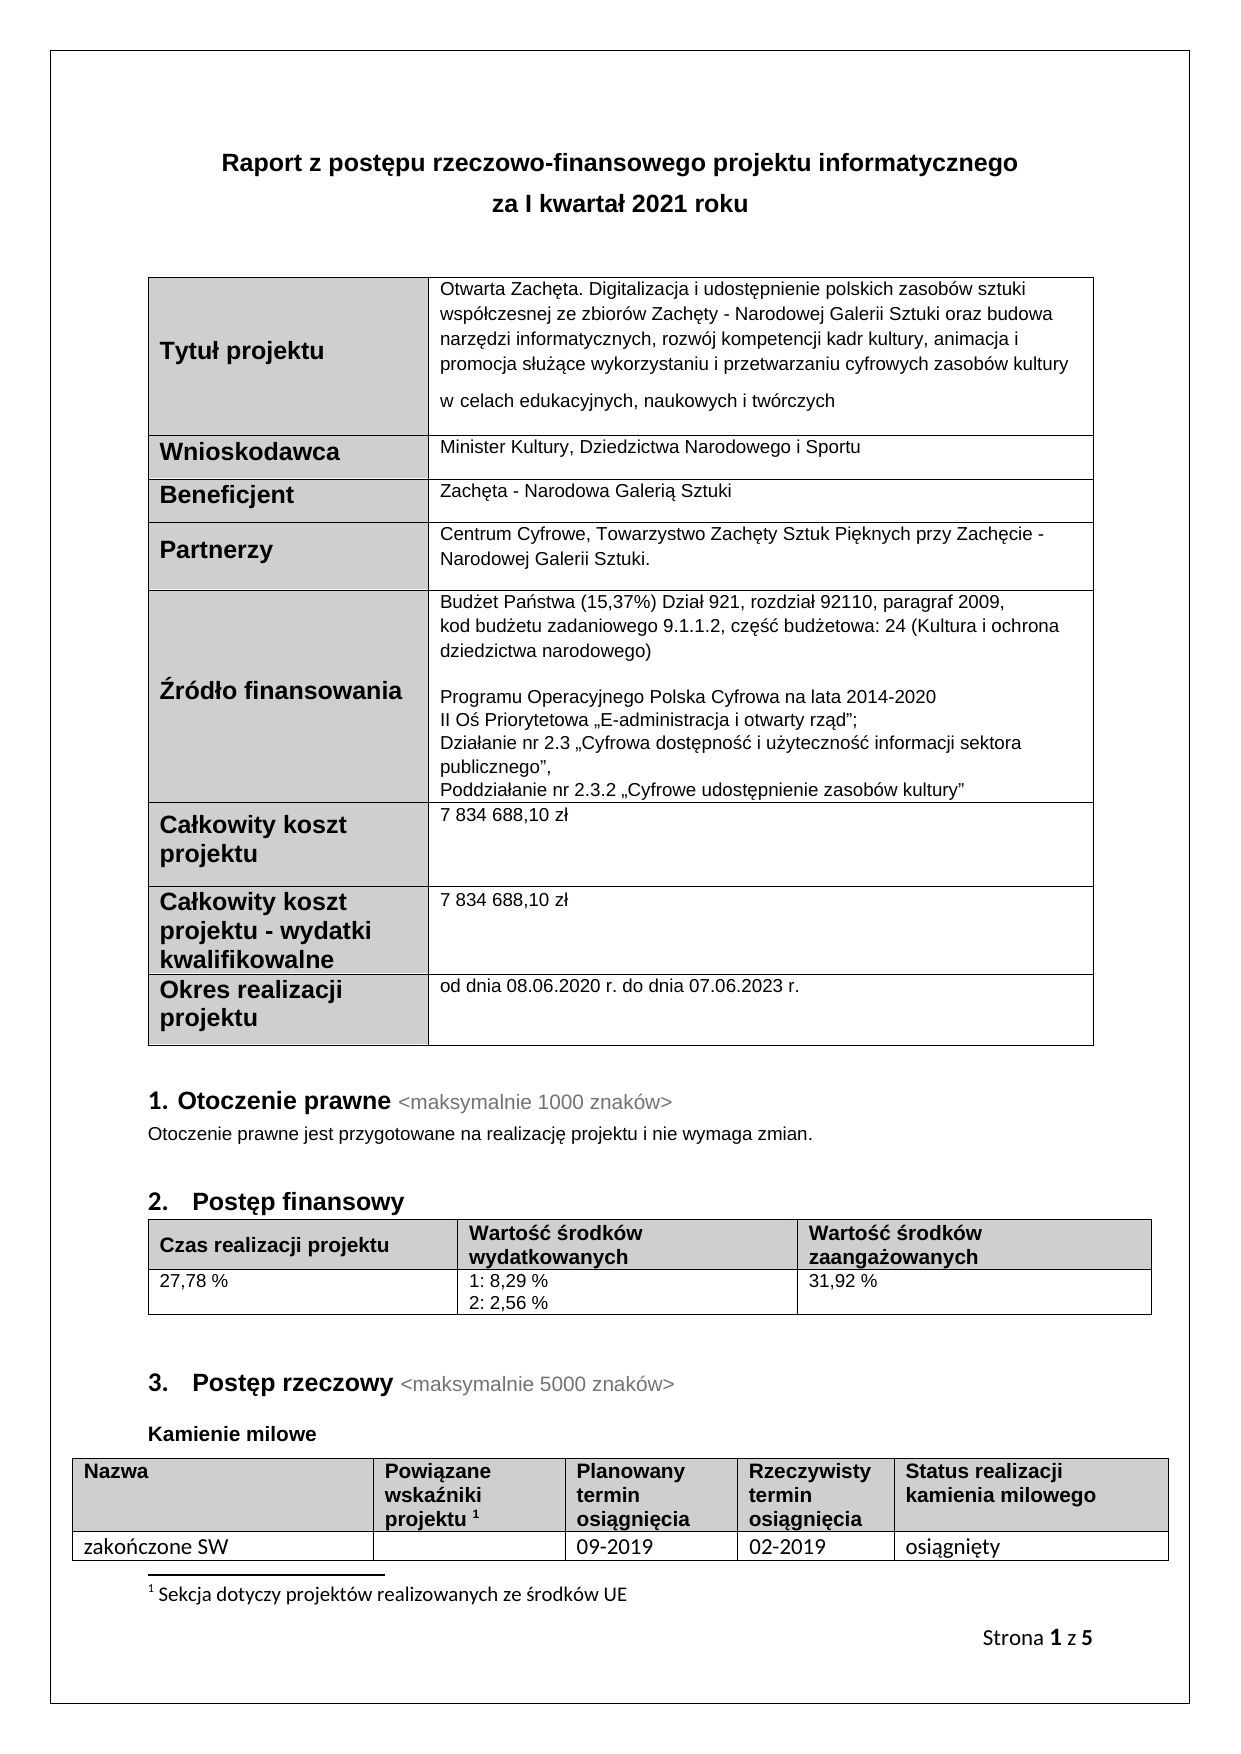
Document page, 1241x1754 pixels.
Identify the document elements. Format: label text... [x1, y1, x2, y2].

table_cell Całkowity koszt projektu - wydatki kwalifikowalne [149, 887, 428, 973]
table_header Wartość środków wydatkowanych [458, 1220, 797, 1269]
table_cell Źródło finansowania [149, 591, 428, 802]
table_header Powiązane wskaźniki projektu [374, 1459, 565, 1531]
table_header Czas realizacji projektu [149, 1220, 457, 1269]
table_cell [374, 1532, 565, 1560]
table_cell 09-2019 [566, 1532, 737, 1560]
table_cell Partnerzy [149, 523, 428, 589]
table_cell Minister Kultury, Dziedzictwa Narodowego i Sportu [429, 436, 1093, 478]
table_cell Zachęta - Narodowa Galerią Sztuki [429, 480, 1093, 522]
table_cell zakończone SW [73, 1532, 373, 1560]
table_cell Okres realizacji projektu [149, 975, 428, 1044]
subtitle Raport z postępu rzeczowo-finansowego projektu informatycznego [148, 147, 1093, 176]
table_header Nazwa [73, 1459, 373, 1531]
table_header Rzeczywisty termin osiągnięcia [738, 1459, 894, 1531]
table_cell Centrum Cyfrowe, Towarzystwo Zachęty Sztuk Pięknych przy Zachęcie - Narodowej Galerii Sztuki. [429, 523, 1093, 589]
table_header Wartość środków zaangażowanych [798, 1220, 1151, 1269]
table_header Status realizacji kamienia milowego [895, 1459, 1168, 1531]
text Kamienie milowe [148, 1422, 1093, 1446]
table_cell 31,92 % [798, 1270, 1151, 1313]
table_cell Całkowity koszt projektu [149, 803, 428, 886]
table_header Tytuł projektu [149, 278, 428, 435]
subtitle za I kwartał 2021 roku [148, 189, 1093, 217]
table_header Otwarta Zachęta. Digitalizacja i udostępnienie polskich zasobów sztuki współczesnej ze zbiorów Zachęty - Narodowej Galerii Sztuki oraz budowa narzędzi informatycznych, rozwój kompetencji kadr kultury, animacja i promocja służące wykorzystaniu i przetwarzaniu cyfrowych zasobów kultury w celach edukacyjnych, naukowych i twórczych [429, 278, 1093, 435]
table_cell 02-2019 [738, 1532, 894, 1560]
table_header Planowany termin osiągnięcia [566, 1459, 737, 1531]
table_cell Beneficjent [149, 480, 428, 522]
subtitle Postęp rzeczowy <maksymalnie 5000 znaków> [148, 1365, 1093, 1398]
subtitle Postęp finansowy [148, 1184, 1093, 1217]
table_cell osiągnięty [895, 1532, 1168, 1560]
subtitle Otoczenie prawne jest przygotowane na realizację projektu i nie wymaga zmian. [148, 1123, 1093, 1144]
table_cell Wnioskodawca [149, 436, 428, 478]
table_cell 7 834 688,10 zł [429, 887, 1093, 973]
table_cell 1: 8,29 % 2: 2,56 % [458, 1270, 797, 1313]
table_cell Budżet Państwa (15,37%) Dział 921, rozdział 92110, paragraf 2009, kod budżetu zadaniowego 9.1.1.2, część budżetowa: 24 (Kultura i ochrona dziedzictwa narodowego) Programu Operacyjnego Polska Cyfrowa na lata 2014-2020 II Oś Priorytetowa „E-administracja i otwarty rząd”; Działanie nr 2.3 „Cyfrowa dostępność i użyteczność informacji sektora publicznego”, Poddziałanie nr 2.3.2 „Cyfrowe udostępnienie zasobów kultury” [429, 591, 1093, 802]
subtitle Otoczenie prawne <maksymalnie 1000 znaków> [148, 1083, 1063, 1116]
table_cell 7 834 688,10 zł [429, 803, 1093, 886]
table_cell 27,78 % [149, 1270, 457, 1313]
table_cell od dnia 08.06.2020 r. do dnia 07.06.2023 r. [429, 975, 1093, 1044]
